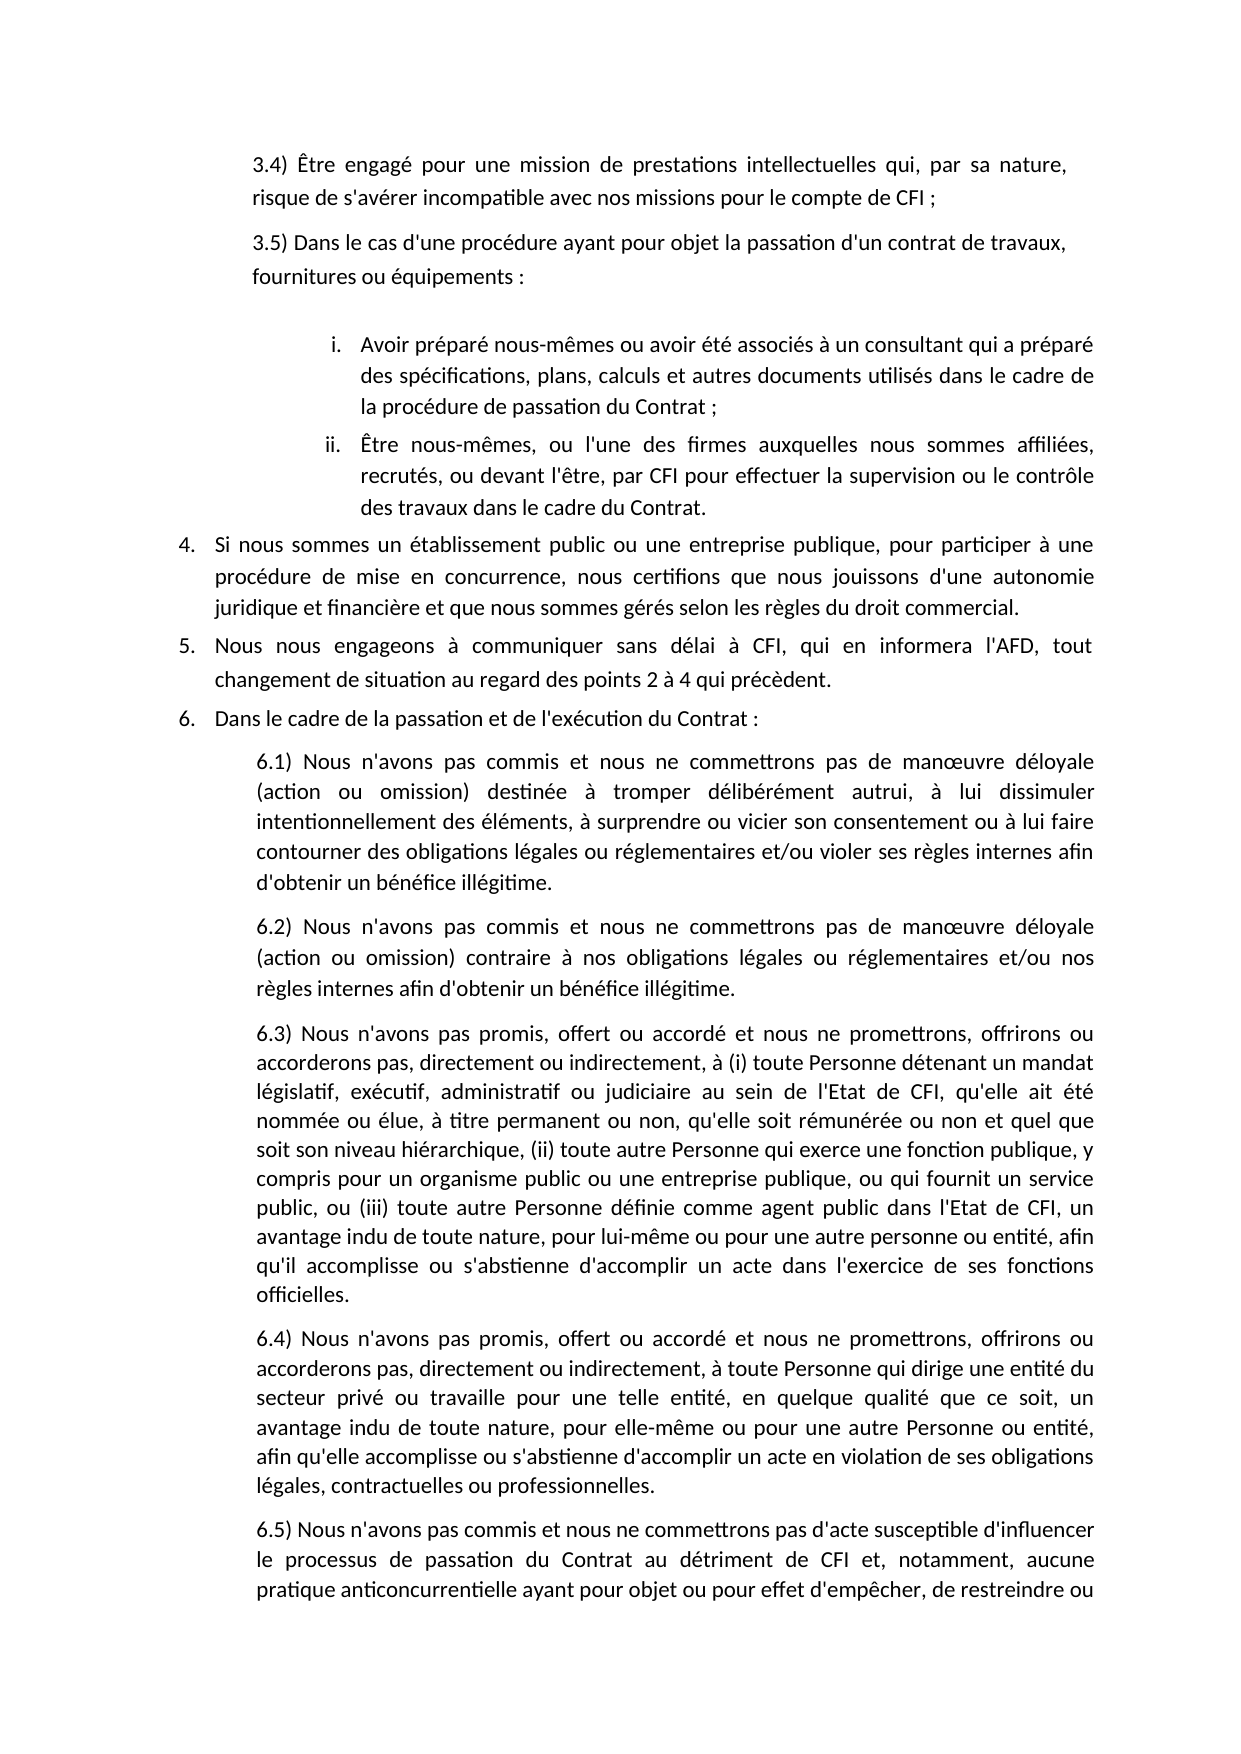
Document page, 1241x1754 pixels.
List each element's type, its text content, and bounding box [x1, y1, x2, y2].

list Si nous sommes un établissement public ou une entreprise publique, pour participer à une procédure de mise en concurrence, nous certifions que nous jouissons d'une autonomie juridique et financière et que nous sommes gérés selon les règles du droit commercial. [178, 531, 1096, 621]
list Nous nous engageons à communiquer sans délai à CFI, qui en informera l'AFD, tout changement de situation au regard des points 2 à 4 qui précèdent. [178, 631, 1094, 693]
list Dans le cadre de la passation et de l'exécution du Contrat : [178, 704, 1096, 732]
text 3.5) Dans le cas d'une procédure ayant pour objet la passation d'un contrat de travaux, fournitures ou équipements : [252, 228, 1069, 290]
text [256, 1515, 1096, 1603]
text 6.1) Nous n'avons pas commis et nous ne commettrons pas de manœuvre déloyale (action ou omission) destinée à tromper délibérément autrui, à lui dissimuler intentionnellement des éléments, à surprendre ou vicier son consentement ou à lui faire contourner des obligations légales ou réglementaires et/ou violer ses règles internes afin d'obtenir un bénéfice illégitime. [256, 747, 1096, 896]
text 6.4) Nous n'avons pas promis, offert ou accordé et nous ne promettrons, offrirons ou accorderons pas, directement ou indirectement, à toute Personne qui dirige une entité du secteur privé ou travaille pour une telle entité, en quelque qualité que ce soit, un avantage indu de toute nature, pour elle-même ou pour une autre Personne ou entité, afin qu'elle accomplisse ou s'abstienne d'accomplir un acte en violation de ses obligations légales, contractuelles ou professionnelles. [256, 1324, 1096, 1499]
text 3.4) Être engagé pour une mission de prestations intellectuelles qui, par sa nature, risque de s'avérer incompatible avec nos missions pour le compte de CFI ; [252, 150, 1069, 212]
text 6.3) Nous n'avons pas promis, offert ou accordé et nous ne promettrons, offrirons ou accorderons pas, directement ou indirectement, à (i) toute Personne détenant un mandat législatif, exécutif, administratif ou judiciaire au sein de l'Etat de CFI, qu'elle ait été nommée ou élue, à titre permanent ou non, qu'elle soit rémunérée ou non et quel que soit son niveau hiérarchique, (ii) toute autre Personne qui exerce une fonction publique, y compris pour un organisme public ou une entreprise publique, ou qui fournit un service public, ou (iii) toute autre Personne définie comme agent public dans l'Etat de CFI, un avantage indu de toute nature, pour lui-même ou pour une autre personne ou entité, afin qu'il accomplisse ou s'abstienne d'accomplir un acte dans l'exercice de ses fonctions officielles. [256, 1019, 1096, 1308]
list Avoir préparé nous-mêmes ou avoir été associés à un consultant qui a préparé des spécifications, plans, calculs et autres documents utilisés dans le cadre de la procédure de passation du Contrat ; [331, 330, 1096, 420]
text 6.2) Nous n'avons pas commis et nous ne commettrons pas de manœuvre déloyale (action ou omission) contraire à nos obligations légales ou réglementaires et/ou nos règles internes afin d'obtenir un bénéfice illégitime. [256, 912, 1096, 1002]
list Être nous-mêmes, ou l'une des firmes auxquelles nous sommes affiliées, recrutés, ou devant l'être, par CFI pour effectuer la supervision ou le contrôle des travaux dans le cadre du Contrat. [325, 430, 1096, 521]
